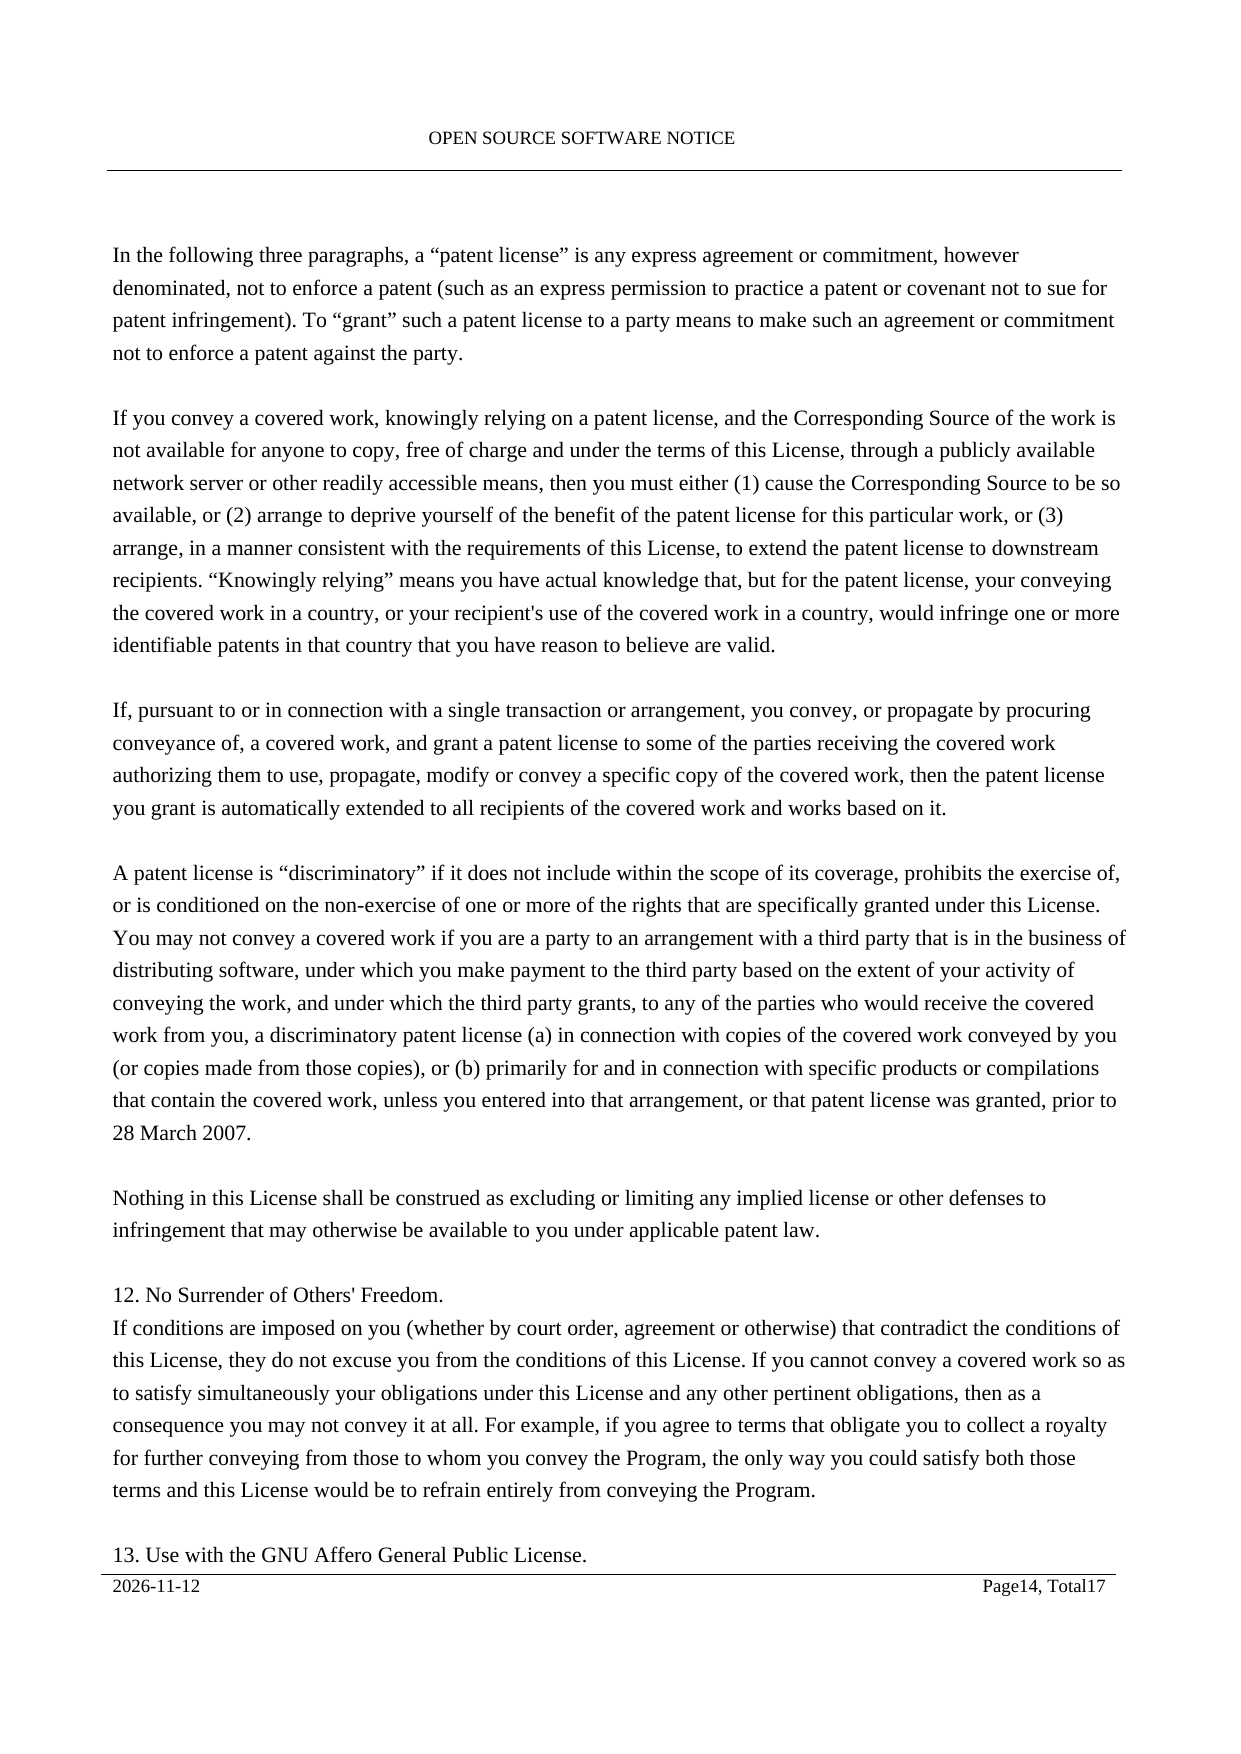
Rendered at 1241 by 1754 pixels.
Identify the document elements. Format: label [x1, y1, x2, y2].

text [112, 206, 1128, 1571]
